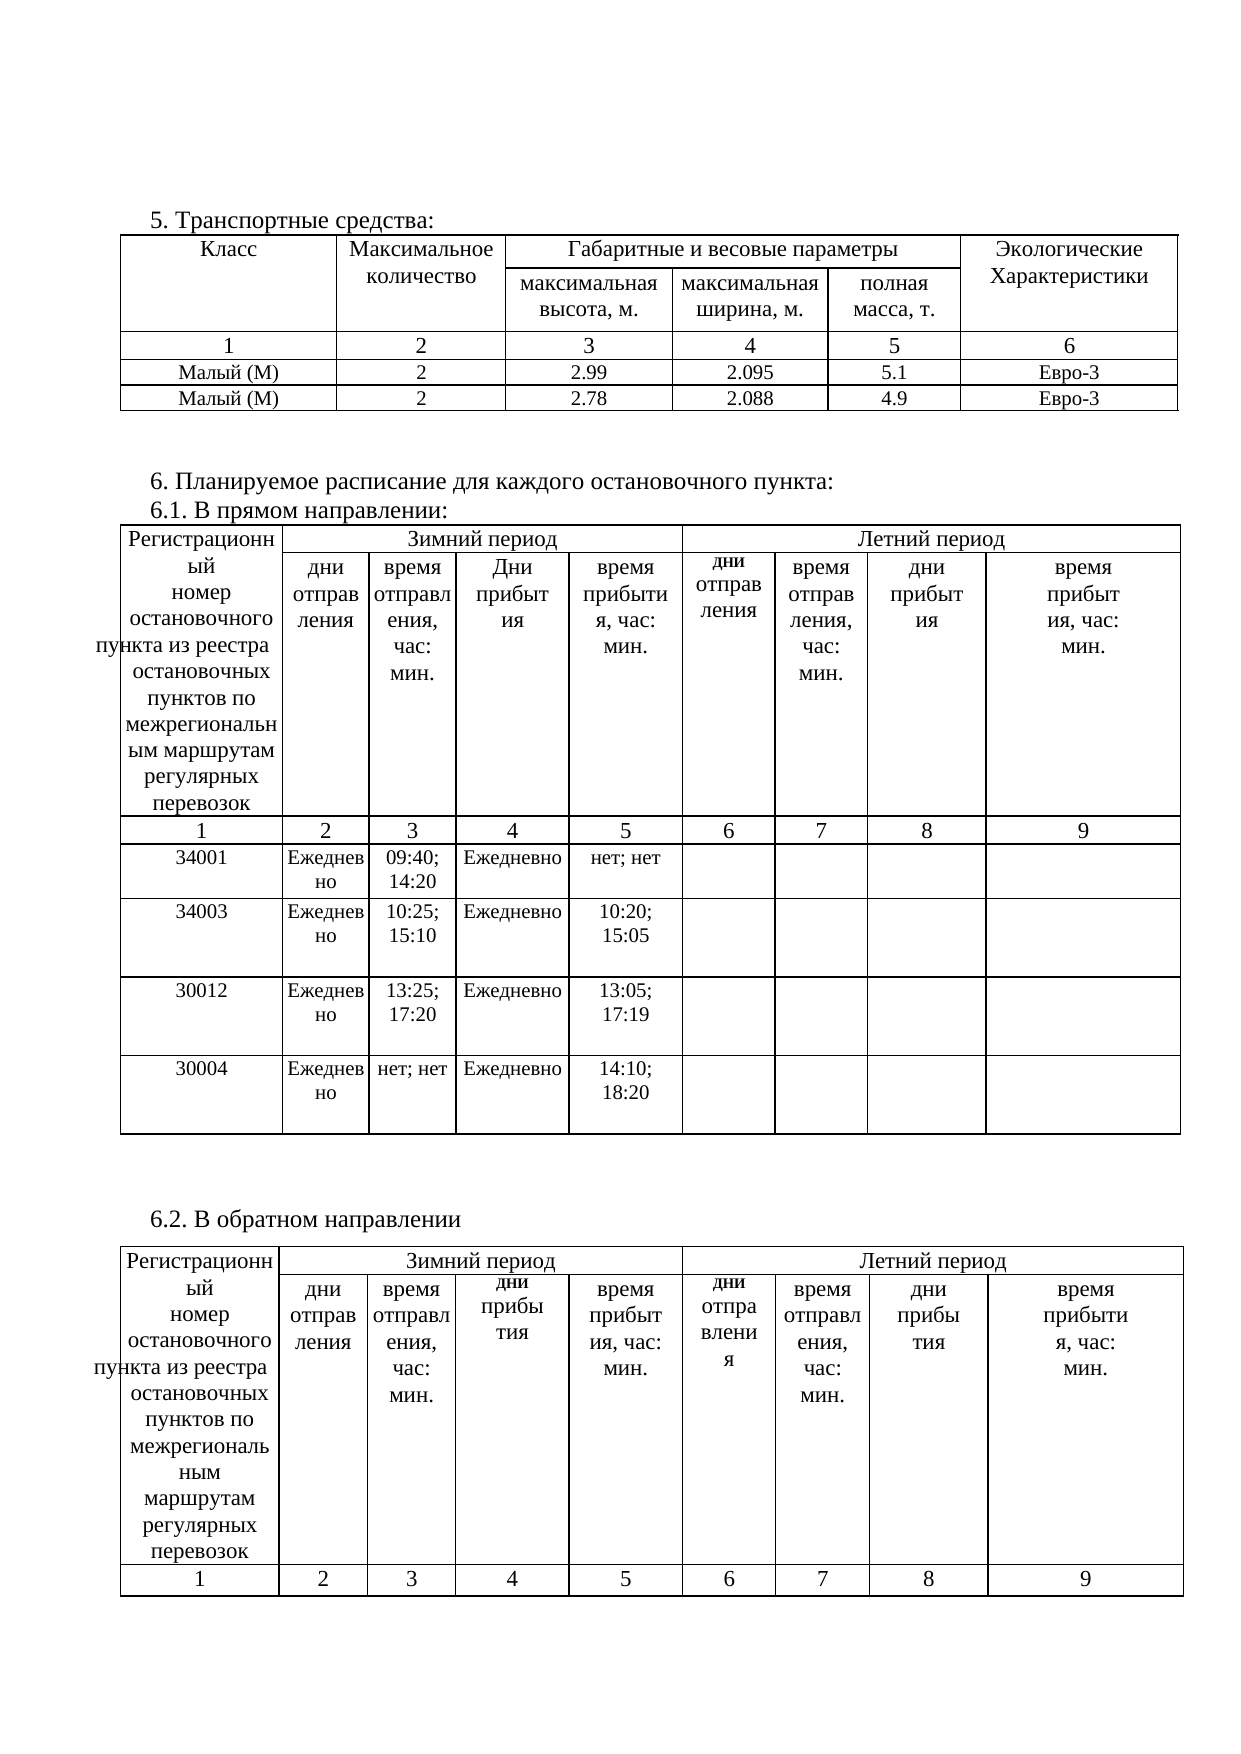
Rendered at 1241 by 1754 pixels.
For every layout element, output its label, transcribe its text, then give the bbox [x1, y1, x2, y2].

table_cell время прибыти я, час: мин. [989, 1275, 1183, 1563]
table_cell [776, 978, 867, 1054]
table_cell дни отправ ления [280, 1275, 367, 1563]
table_cell 2.088 [673, 386, 827, 410]
table_cell время отправл ения, час: мин. [368, 1275, 455, 1563]
table_cell ДНИ отправ ления [683, 553, 774, 815]
table_cell 9 [987, 817, 1180, 843]
table_cell 09:40; 14:20 [370, 845, 455, 898]
table_cell 6 [961, 332, 1177, 358]
table_cell 9 [989, 1565, 1183, 1595]
table_cell Евро-3 [961, 360, 1177, 384]
table_header Максимальное количество [337, 236, 505, 331]
table_header Регистрационный номер остановочного пункта из реестра остановочных пунктов по межрегиональным маршрутам регулярных перевозок [121, 526, 282, 815]
table_cell 3 [370, 817, 455, 843]
table_cell [683, 899, 774, 976]
table_cell [683, 1056, 774, 1133]
table_cell нет; нет [370, 1056, 455, 1133]
table_cell 5 [829, 332, 960, 358]
table_cell [987, 845, 1180, 898]
table_cell [987, 899, 1180, 976]
table_cell 5 [570, 1565, 682, 1595]
table_cell максимальная высота, м. [506, 269, 672, 331]
table_cell время прибыт ия, час: мин. [987, 553, 1180, 815]
table_cell Ежедневно [457, 845, 568, 898]
table_cell 8 [868, 817, 985, 843]
table_cell [868, 978, 985, 1054]
table_cell дни отправ ления [283, 553, 368, 815]
table_cell 2 [283, 817, 368, 843]
table_cell Ежедневно [457, 899, 568, 976]
table_cell 4 [456, 1565, 568, 1595]
table_cell 2 [337, 332, 505, 358]
table_cell 8 [870, 1565, 987, 1595]
table_header Класс [121, 236, 336, 331]
table_cell 30012 [121, 978, 282, 1054]
table_cell Дни прибыт ия [457, 553, 568, 815]
table_cell Малый (М) [121, 360, 336, 384]
table_cell Ежедневно [283, 845, 368, 898]
table_cell [987, 978, 1180, 1054]
table_cell время отправ ления, час: мин. [776, 553, 867, 815]
table_cell [683, 845, 774, 898]
table_cell 1 [121, 817, 282, 843]
table_cell [776, 899, 867, 976]
table_cell полная масса, т. [829, 269, 960, 331]
table_cell ДНИ прибы тия [456, 1275, 568, 1563]
table_cell 2.78 [506, 386, 672, 410]
table_cell 10:25; 15:10 [370, 899, 455, 976]
text 6.2. В обратном направлении [150, 1204, 1090, 1233]
table_cell максимальная ширина, м. [673, 269, 827, 331]
table_cell 30004 [121, 1056, 282, 1133]
table_cell 1 [121, 332, 336, 358]
table_cell 4 [673, 332, 827, 358]
table_cell Ежедневно [283, 899, 368, 976]
table_cell время отправл ения, час: мин. [370, 553, 455, 815]
table_cell 2 [337, 360, 505, 384]
table_cell [683, 978, 774, 1054]
table_cell 7 [776, 1565, 869, 1595]
table_cell 4.9 [829, 386, 960, 410]
table_cell [868, 1056, 985, 1133]
table_cell 4 [457, 817, 568, 843]
table_cell Евро-3 [961, 386, 1177, 410]
table_cell Ежедневно [283, 1056, 368, 1133]
table_cell 13:05; 17:19 [570, 978, 682, 1054]
table_cell [868, 845, 985, 898]
table_cell ДНИ отпра влени я [683, 1275, 775, 1563]
table_header Экологические Характеристики [961, 236, 1177, 331]
table_cell время прибыт ия, час: мин. [570, 1275, 682, 1563]
table_cell 2.095 [673, 360, 827, 384]
table_cell Ежедневно [283, 978, 368, 1054]
table_cell Ежедневно [457, 978, 568, 1054]
table_cell время прибыти я, час: мин. [570, 553, 682, 815]
table_cell 13:25; 17:20 [370, 978, 455, 1054]
table_cell 3 [506, 332, 672, 358]
table_header Летний период [683, 1247, 1183, 1274]
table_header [121, 1247, 278, 1563]
table_cell Ежедневно [457, 1056, 568, 1133]
table_cell 1 [121, 1565, 278, 1595]
table_cell 2 [280, 1565, 367, 1595]
table_cell [868, 899, 985, 976]
table_header Зимний период [280, 1247, 682, 1274]
table_header Габаритные и весовые параметры [506, 236, 960, 267]
table_cell 14:10; 18:20 [570, 1056, 682, 1133]
table_header Летний период [683, 526, 1180, 552]
table_cell 6 [683, 817, 774, 843]
table_cell 34001 [121, 845, 282, 898]
table_cell Малый (М) [121, 386, 336, 410]
table_cell дни прибыт ия [868, 553, 985, 815]
table_cell 5 [570, 817, 682, 843]
text 6.1. В прямом направлении: [150, 495, 1090, 524]
table_header Зимний период [283, 526, 682, 552]
table_cell время отправл ения, час: мин. [776, 1275, 869, 1563]
table_cell 34003 [121, 899, 282, 976]
table_cell 7 [776, 817, 867, 843]
table_cell [776, 1056, 867, 1133]
text 6. Планируемое расписание для каждого остановочного пункта: [150, 466, 1090, 495]
table_cell 3 [368, 1565, 455, 1595]
table_cell дни прибы тия [870, 1275, 987, 1563]
table_cell 2 [337, 386, 505, 410]
table_cell 6 [683, 1565, 775, 1595]
table_cell 10:20; 15:05 [570, 899, 682, 976]
table_cell нет; нет [570, 845, 682, 898]
table_cell [987, 1056, 1180, 1133]
table_cell [776, 845, 867, 898]
table_cell 5.1 [829, 360, 960, 384]
text 5. Транспортные средства: [150, 205, 1090, 234]
table_cell 2.99 [506, 360, 672, 384]
